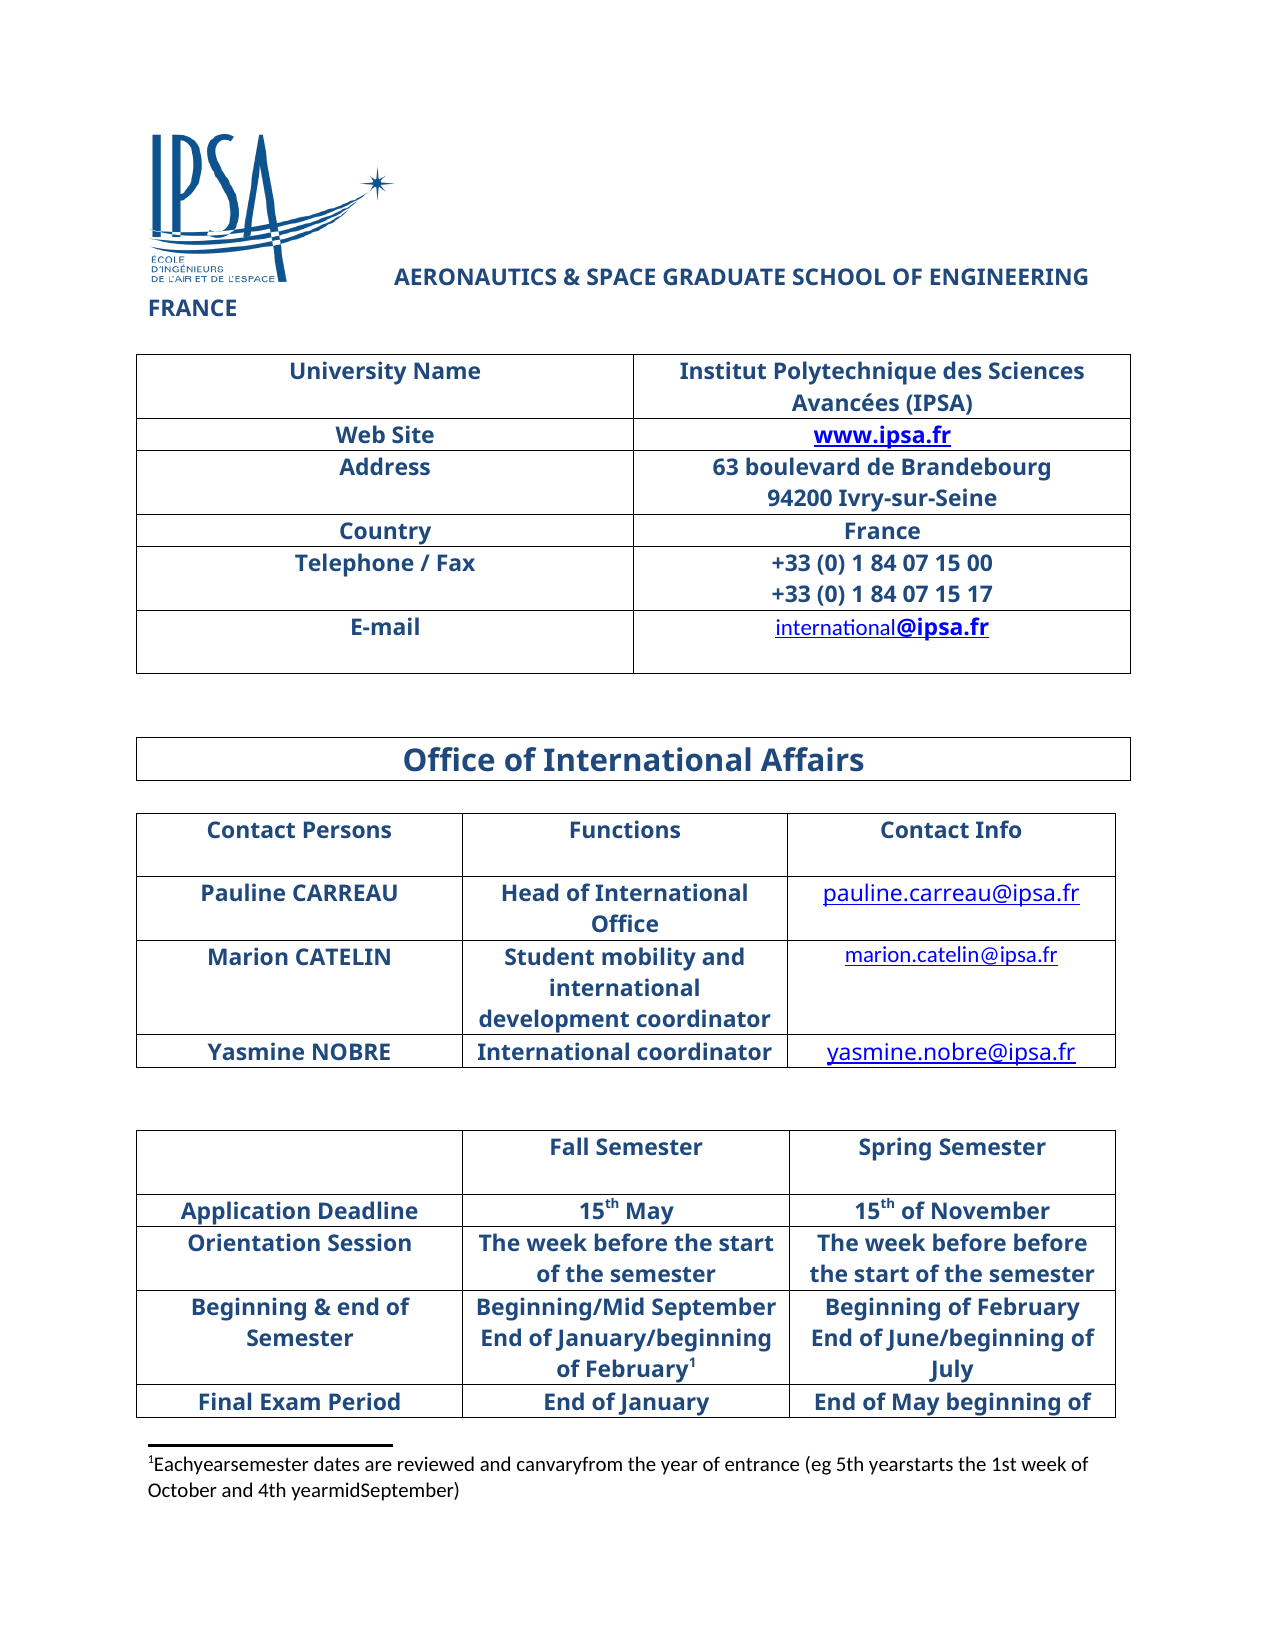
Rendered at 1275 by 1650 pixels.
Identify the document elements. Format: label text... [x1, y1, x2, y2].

table_cell 15th May [463, 1195, 789, 1226]
table_cell Marion CATELIN [137, 941, 462, 1034]
table_cell 63 boulevard de Brandebourg 94200 Ivry-sur-Seine [634, 451, 1130, 514]
table_cell marion.catelin@ipsa.fr [788, 941, 1115, 1034]
table_cell Student mobility and international development coordinator [463, 941, 787, 1034]
table_cell international@ipsa.fr [634, 611, 1130, 673]
table_cell yasmine.nobre@ipsa.fr [788, 1035, 1115, 1067]
table_cell www.ipsa.fr [634, 419, 1130, 450]
text AERONAUTICS & SPACE GRADUATE SCHOOL OF ENGINEERING [148, 133, 1127, 292]
table_header Contact Persons [137, 814, 462, 876]
table_cell International coordinator [463, 1035, 787, 1067]
table_header Fall Semester [463, 1131, 789, 1194]
table_cell Beginning & end of Semester [137, 1291, 462, 1384]
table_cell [790, 1385, 1115, 1417]
table_cell Telephone / Fax [137, 547, 633, 609]
table_header Functions [463, 814, 787, 876]
table_header Contact Info [788, 814, 1115, 876]
table_cell Application Deadline [137, 1195, 462, 1226]
table_cell Country [137, 515, 633, 546]
table_cell Pauline CARREAU [137, 877, 462, 939]
table_cell France [634, 515, 1130, 546]
table_cell E-mail [137, 611, 633, 673]
table_header [137, 1131, 462, 1194]
table_cell Beginning/Mid September End of January/beginning of February [463, 1291, 789, 1384]
table_cell 15th of November [790, 1195, 1115, 1226]
table_cell Address [137, 451, 633, 514]
table_cell Orientation Session [137, 1227, 462, 1289]
table_cell Beginning of February End of June/beginning of July [790, 1291, 1115, 1384]
table_cell Head of International Office [463, 877, 787, 939]
table_cell The week before the start of the semester [463, 1227, 789, 1289]
text FRANCE [148, 292, 1127, 323]
table_header University Name [137, 355, 633, 418]
picture [147, 132, 394, 285]
table_cell End of January [463, 1385, 789, 1417]
table_header Office of International Affairs [137, 738, 1130, 780]
table_cell +33 (0) 1 84 07 15 00 +33 (0) 1 84 07 15 17 [634, 547, 1130, 609]
table_cell Final Exam Period [137, 1385, 462, 1417]
table_header Spring Semester [790, 1131, 1115, 1194]
table_header Institut Polytechnique des Sciences Avancées (IPSA) [634, 355, 1130, 418]
table_cell Web Site [137, 419, 633, 450]
table_cell pauline.carreau@ipsa.fr [788, 877, 1115, 939]
table_cell Yasmine NOBRE [137, 1035, 462, 1067]
table_cell The week before before the start of the semester [790, 1227, 1115, 1289]
